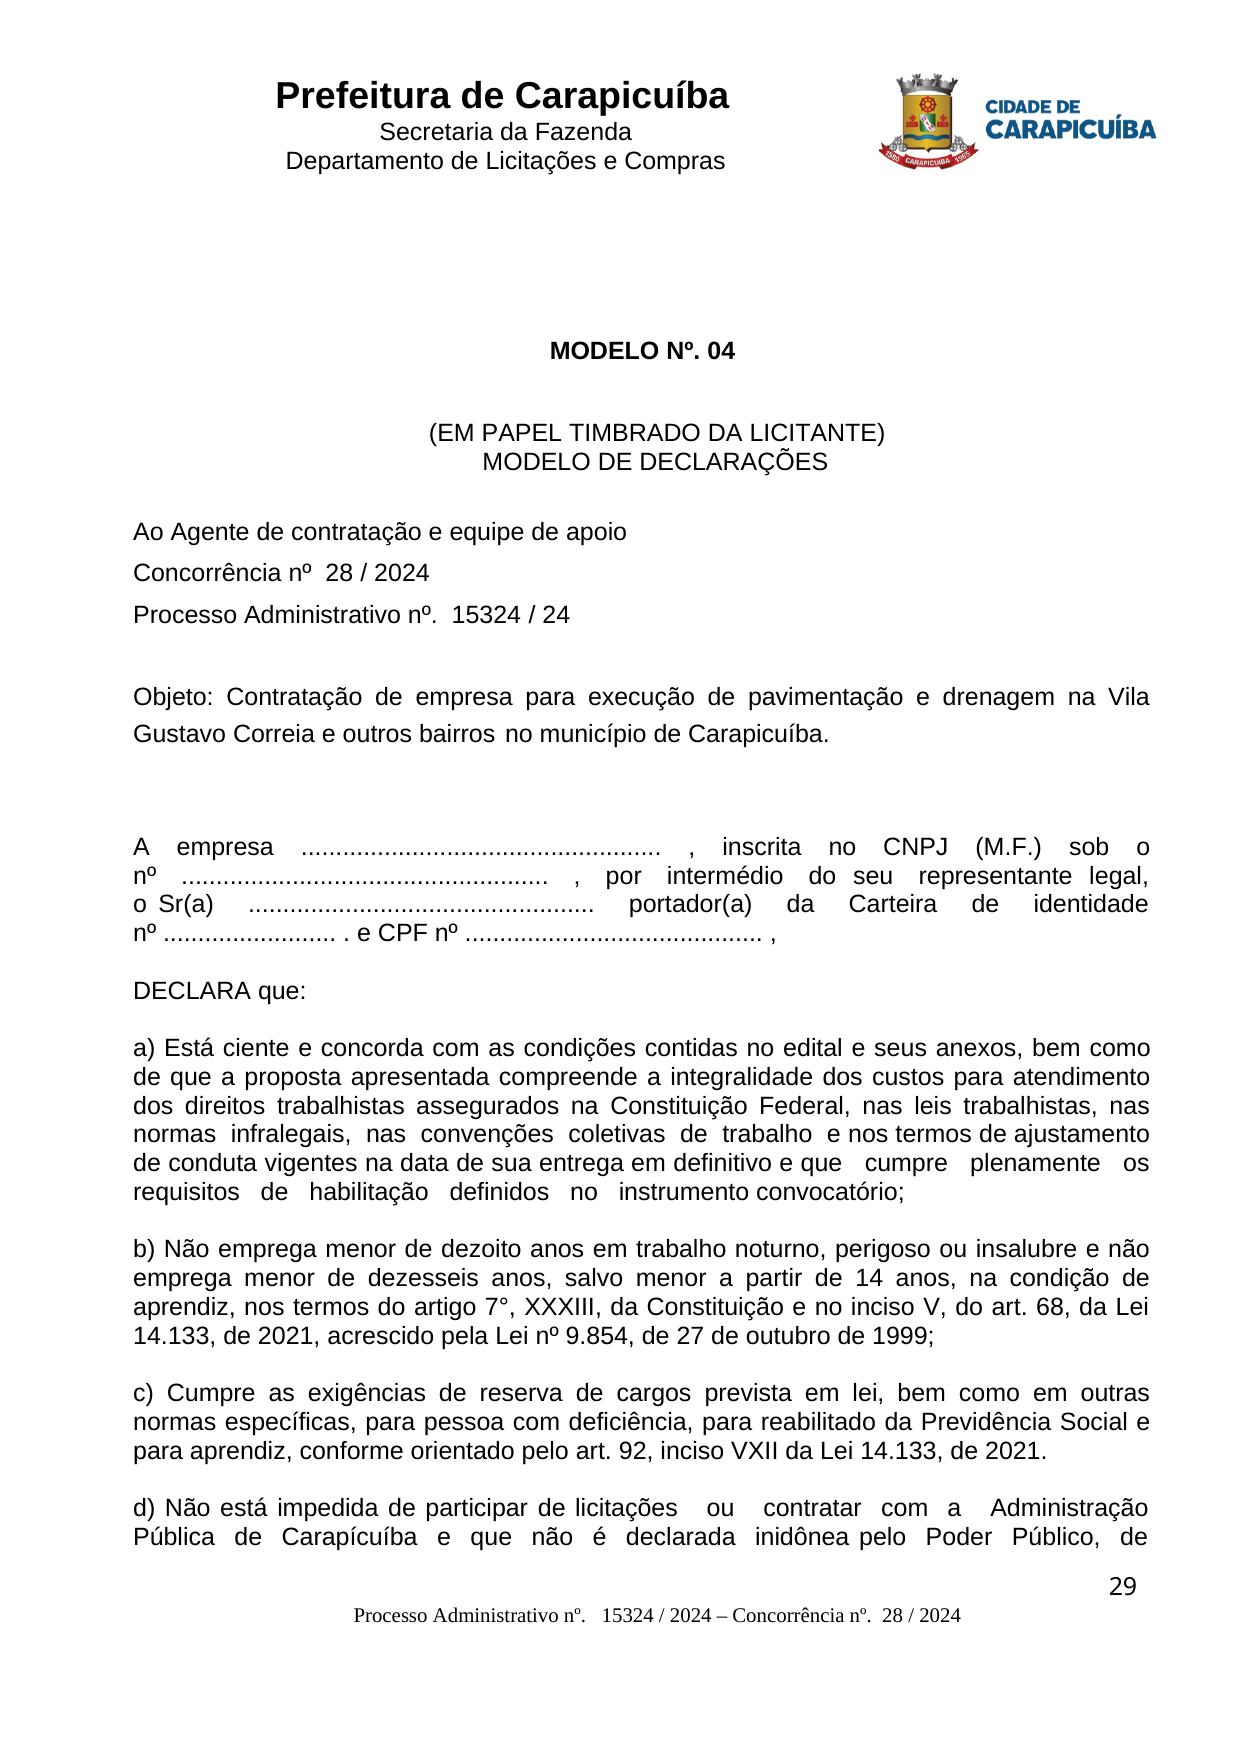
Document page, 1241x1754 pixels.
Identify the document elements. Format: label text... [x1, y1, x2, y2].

text Ao Agente de contratação e equipe de apoio [133, 517, 1152, 546]
text MODELO Nº. 04 [133, 336, 1152, 365]
text a) Está ciente e concorda com as condições contidas no edital e seus anexos, bem como de que a proposta apresentada compreende a integralidade dos custos para atendimento dos direitos trabalhistas assegurados na Constituição Federal, nas leis trabalhistas, nas normas infralegais, nas convenções coletivas de trabalho e nos termos de ajustamento de conduta vigentes na data de sua entrega em definitivo e que cumpre plenamente os requisitos de habilitação definidos no instrumento convocatório; [133, 1033, 1152, 1206]
text Concorrência nº 28 / 2024 [133, 558, 1152, 587]
text DECLARA que: [133, 976, 1152, 1004]
text MODELO DE DECLARAÇÕES [177, 447, 1137, 476]
picture [877, 65, 1159, 172]
text Processo Administrativo nº. 15324 / 24 [133, 600, 1152, 628]
text b) Não emprega menor de dezoito anos em trabalho noturno, perigoso ou insalubre e não emprega menor de dezesseis anos, salvo menor a partir de 14 anos, na condição de aprendiz, nos termos do artigo 7°, XXXIII, da Constituição e no inciso V, do art. 68, da Lei 14.133, de 2021, acrescido pela Lei nº 9.854, de 27 de outubro de 1999; [133, 1234, 1152, 1349]
text A empresa .................................................... , inscrita no CNPJ (M.F.) sob o nº ..................................................... , por intermédio do seu representante legal, o Sr(a) .................................................. portador(a) da Carteira de identidade nº ......................... . e CPF nº ........................................... , [133, 832, 1152, 947]
text Objeto: Contratação de empresa para execução de pavimentação e drenagem na Vila Gustavo Correia e outros bairros no município de Carapicuíba. [133, 682, 1152, 749]
text c) Cumpre as exigências de reserva de cargos prevista em lei, bem como em outras normas específicas, para pessoa com deficiência, para reabilitado da Previdência Social e para aprendiz, conforme orientado pelo art. 92, inciso VXII da Lei 14.133, de 2021. [133, 1378, 1152, 1464]
text (EM PAPEL TIMBRADO DA LICITANTE) [177, 418, 1137, 447]
